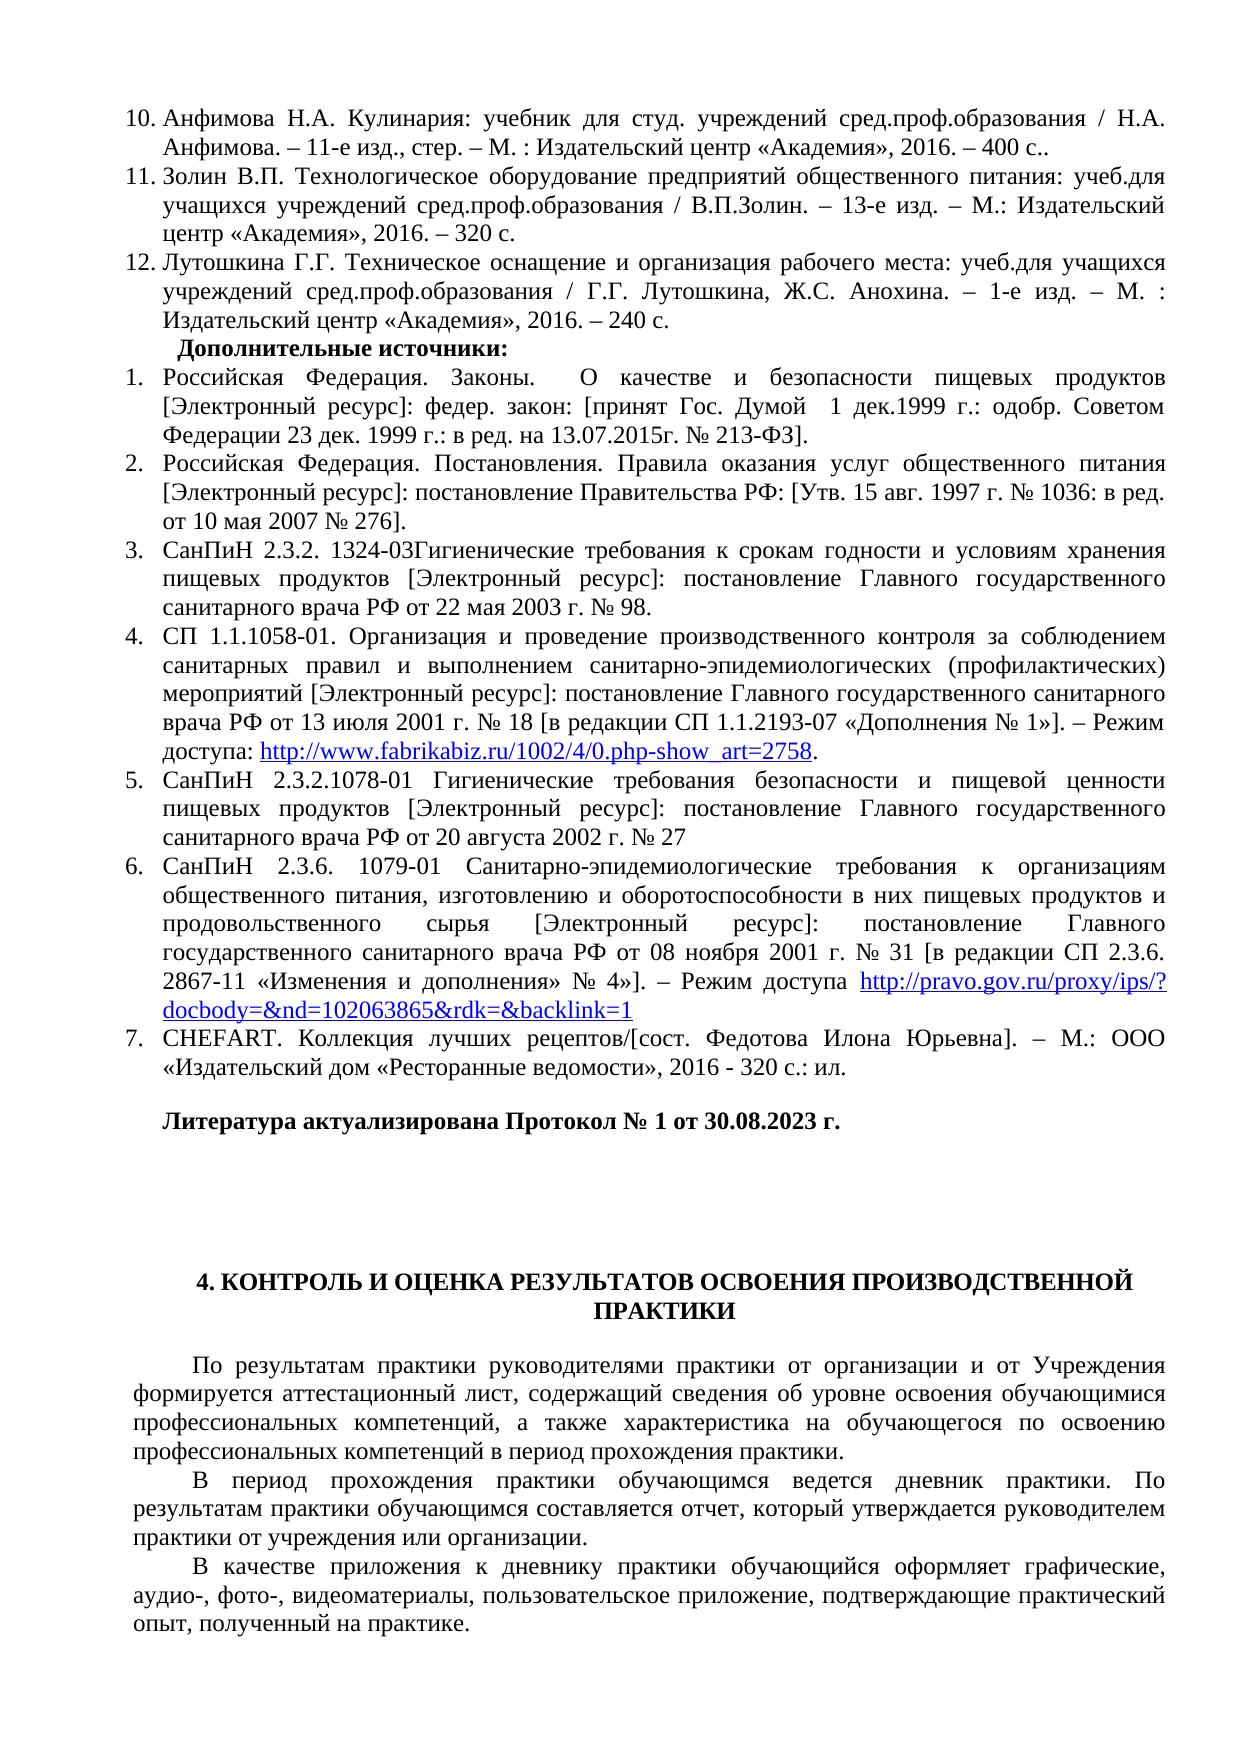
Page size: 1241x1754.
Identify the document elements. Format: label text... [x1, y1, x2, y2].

list Золин В.П. Технологическое оборудование предприятий общественного питания: учеб.для учащихся учреждений сред.проф.образования / В.П.Золин. – 13-е изд. – М.: Издательский центр «Академия», 2016. – 320 с. [125, 161, 1167, 247]
text В период прохождения практики обучающимся ведется дневник практики. По результатам практики обучающимся составляется отчет, который утверждается руководителем практики от учреждения или организации. [133, 1465, 1167, 1551]
list Российская Федерация. Законы. О качестве и безопасности пищевых продуктов [Электронный ресурс]: федер. закон: [принят Гос. Думой 1 дек.1999 г.: одобр. Советом Федерации 23 дек. 1999 г.: в ред. на 13.07.2015г. № 213-ФЗ]. [125, 362, 1167, 448]
list СП 1.1.1058-01. Организация и проведение производственного контроля за соблюдением санитарных правил и выполнением санитарно-эпидемиологических (профилактических) мероприятий [Электронный ресурс]: постановление Главного государственного санитарного врача РФ от 13 июля 2001 г. № 18 [в редакции СП 1.1.2193-07 «Дополнения № 1»]. – Режим доступа: http://www.fabrikabiz.ru/1002/4/0.php-show_art=2758. [125, 621, 1167, 765]
text Литература актуализирована Протокол № 1 от 30.08.2023 г. [162, 1106, 1167, 1135]
list СанПиН 2.3.6. 1079-01 Санитарно-эпидемиологические требования к организациям общественного питания, изготовлению и оборотоспособности в них пищевых продуктов и продовольственного сырья [Электронный ресурс]: постановление Главного государственного санитарного врача РФ от 08 ноября 2001 г. № 31 [в редакции СП 2.3.6. 2867-11 «Изменения и дополнения» № 4»]. – Режим доступа http://pravo.gov.ru/proxy/ips/?docbody=&nd=102063865&rdk=&backlink=1 [125, 851, 1167, 1023]
text Дополнительные источники: [177, 333, 1167, 362]
text 4. КОНТРОЛЬ И ОЦЕНКА РЕЗУЛЬТАТОВ ОСВОЕНИЯ ПРОИЗВОДСТВЕННОЙ ПРАКТИКИ [162, 1267, 1167, 1325]
list Российская Федерация. Постановления. Правила оказания услуг общественного питания [Электронный ресурс]: постановление Правительства РФ: [Утв. 15 авг. 1997 г. № 1036: в ред. от 10 мая 2007 № 276]. [125, 448, 1167, 535]
list Лутошкина Г.Г. Техническое оснащение и организация рабочего места: учеб.для учащихся учреждений сред.проф.образования / Г.Г. Лутошкина, Ж.С. Анохина. – 1-е изд. – М. : Издательский центр «Академия», 2016. – 240 с. [125, 247, 1167, 333]
list СанПиН 2.3.2.1078-01 Гигиенические требования безопасности и пищевой ценности пищевых продуктов [Электронный ресурс]: постановление Главного государственного санитарного врача РФ от 20 августа 2002 г. № 27 [125, 765, 1167, 851]
list СанПиН 2.3.2. 1324-03Гигиенические требования к срокам годности и условиям хранения пищевых продуктов [Электронный ресурс]: постановление Главного государственного санитарного врача РФ от 22 мая 2003 г. № 98. [125, 535, 1167, 621]
text По результатам практики руководителями практики от организации и от Учреждения формируется аттестационный лист, содержащий сведения об уровне освоения обучающимися профессиональных компетенций, а также характеристика на обучающегося по освоению профессиональных компетенций в период прохождения практики. [133, 1350, 1167, 1465]
list CHEFART. Коллекция лучших рецептов/[сост. Федотова Илона Юрьевна]. – М.: ООО «Издательский дом «Ресторанные ведомости», 2016 - 320 с.: ил. [125, 1023, 1167, 1081]
text В качестве приложения к дневнику практики обучающийся оформляет графические, аудио-, фото-, видеоматериалы, пользовательское приложение, подтверждающие практический опыт, полученный на практике. [133, 1551, 1167, 1637]
list Анфимова Н.А. Кулинария: учебник для студ. учреждений сред.проф.образования / Н.А. Анфимова. – 11-е изд., стер. – М. : Издательский центр «Академия», 2016. – 400 с.. [125, 103, 1167, 161]
